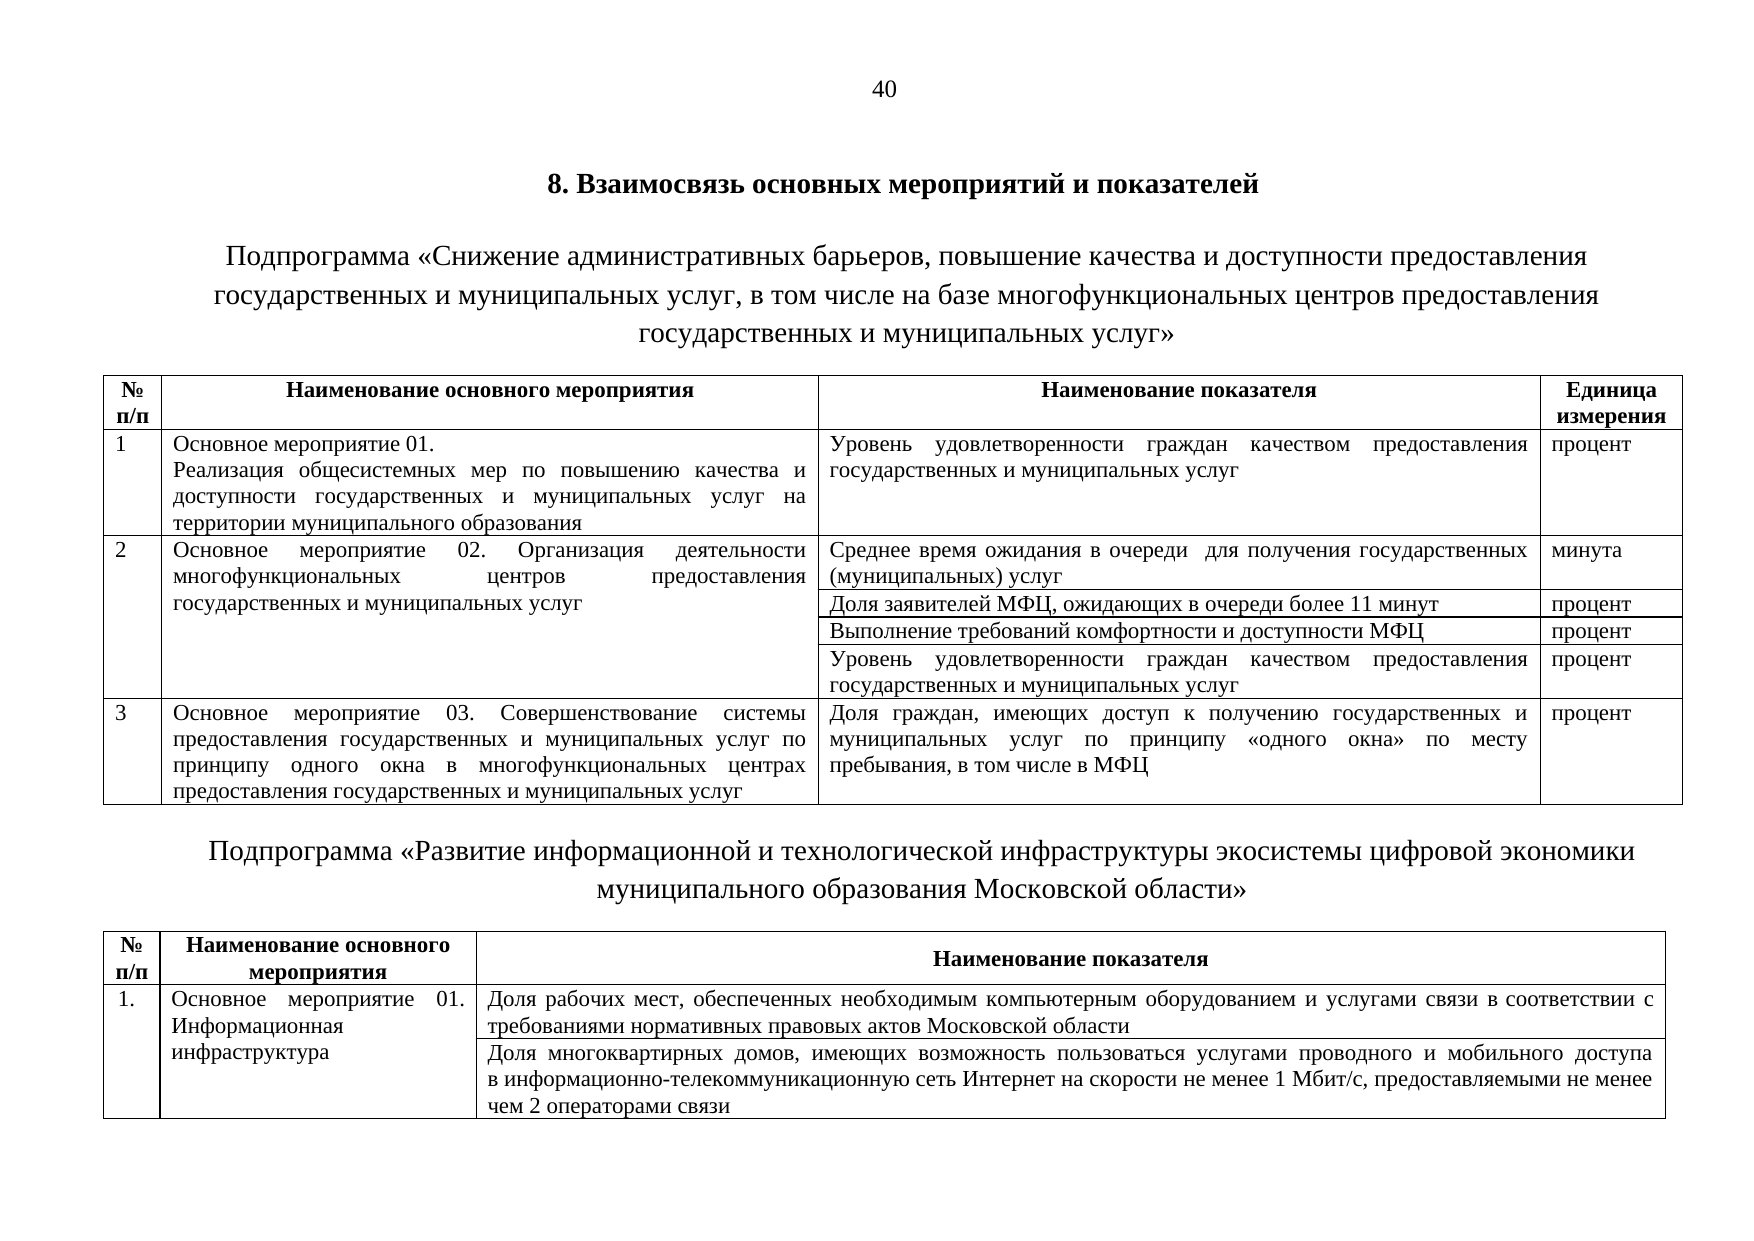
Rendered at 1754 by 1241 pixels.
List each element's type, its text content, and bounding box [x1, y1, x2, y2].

table_cell Доля граждан, имеющих доступ к получению государственных и муниципальных услуг по принципу «одного окна» по месту пребывания, в том числе в МФЦ [819, 699, 1540, 804]
table_cell Доля многоквартирных домов, имеющих возможность пользоваться услугами проводного и мобильного доступа в информационно-телекоммуникационную сеть Интернет на скорости не менее 1 Мбит/с, предоставляемыми не менее чем 2 операторами связи [477, 1039, 1665, 1118]
table_cell Доля заявителей МФЦ, ожидающих в очереди более 11 минут [819, 590, 1540, 616]
table_cell [104, 985, 159, 1118]
table_header Наименование показателя [819, 376, 1540, 429]
table_cell процент [1541, 618, 1682, 644]
list Подпрограмма «Развитие информационной и технологической инфраструктуры экосистемы цифровой экономики муниципального образования Московской области» [178, 833, 1665, 905]
table_cell процент [1541, 699, 1682, 804]
table_cell Основное мероприятие 01. Реализация общесистемных мер по повышению качества и доступности государственных и муниципальных услуг на территории муниципального образования [162, 430, 818, 535]
table_header Наименование основного мероприятия [161, 932, 476, 984]
table_cell Выполнение требований комфортности и доступности МФЦ [819, 618, 1540, 644]
table_cell минута [1541, 536, 1682, 589]
table_header № п/п [104, 932, 159, 984]
table_cell Уровень удовлетворенности граждан качеством предоставления государственных и муниципальных услуг [819, 430, 1540, 535]
table_header № п/п [104, 376, 161, 429]
table_cell 1 [104, 430, 161, 535]
table_cell Уровень удовлетворенности граждан качеством предоставления государственных и муниципальных услуг [819, 645, 1540, 697]
table_cell процент [1541, 645, 1682, 697]
table_cell 2 [104, 536, 161, 697]
table_header Наименование показателя [477, 932, 1665, 984]
table_cell Основное мероприятие 02. Организация деятельности многофункциональных центров предоставления государственных и муниципальных услуг [162, 536, 818, 697]
table_cell Среднее время ожидания в очереди для получения государственных (муниципальных) услуг [819, 536, 1540, 589]
text 8. Взаимосвязь основных мероприятий и показателей [141, 166, 1665, 200]
table_header Единица измерения [1541, 376, 1682, 429]
list Подпрограмма «Снижение административных барьеров, повышение качества и доступности предоставления государственных и муниципальных услуг, в том числе на базе многофункциональных центров предоставления государственных и муниципальных услуг» [148, 238, 1665, 349]
table_cell процент [1541, 430, 1682, 535]
table_cell Доля рабочих мест, обеспеченных необходимым компьютерным оборудованием и услугами связи в соответствии с требованиями нормативных правовых актов Московской области [477, 985, 1665, 1038]
table_cell процент [1541, 590, 1682, 616]
table_cell Основное мероприятие 01. Информационная инфраструктура [161, 985, 476, 1118]
table_header Наименование основного мероприятия [162, 376, 818, 429]
table_cell 3 [104, 699, 161, 804]
table_cell Основное мероприятие 03. Совершенствование системы предоставления государственных и муниципальных услуг по принципу одного окна в многофункциональных центрах предоставления государственных и муниципальных услуг [162, 699, 818, 804]
